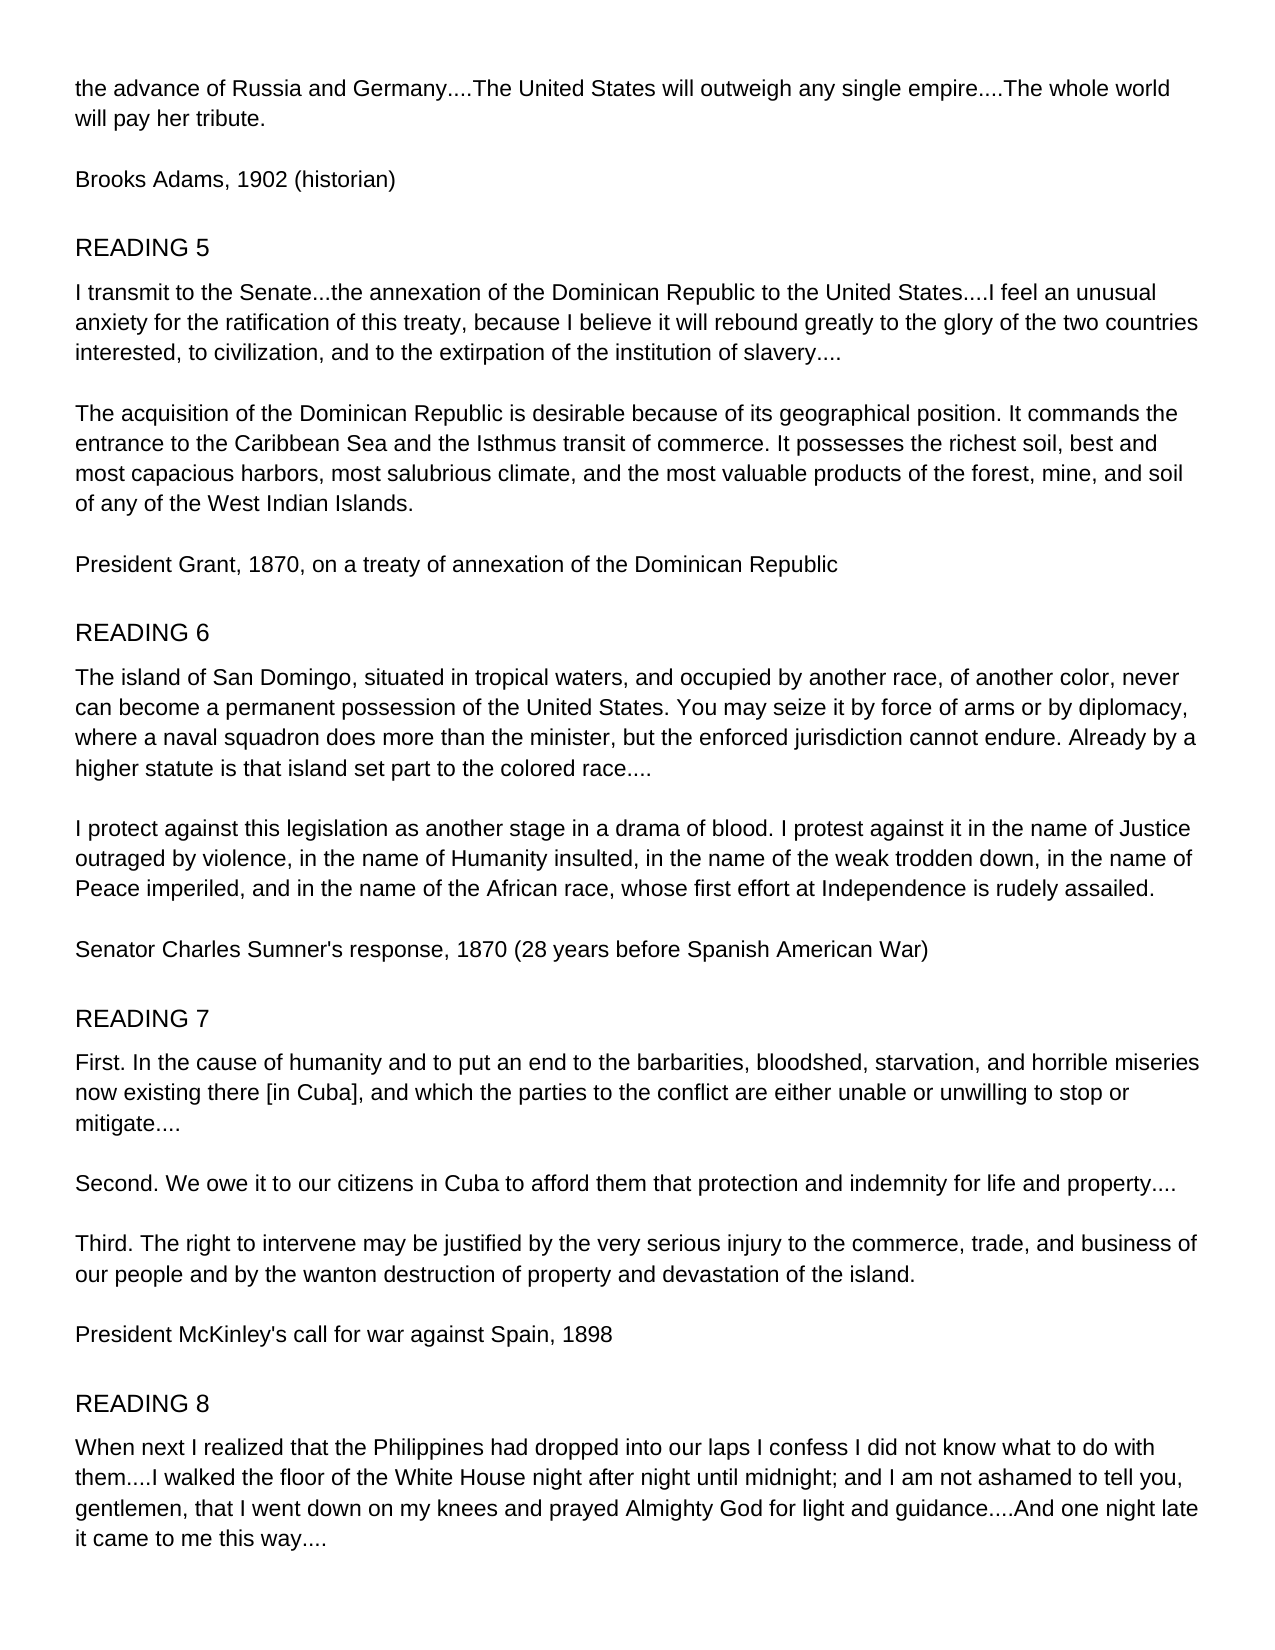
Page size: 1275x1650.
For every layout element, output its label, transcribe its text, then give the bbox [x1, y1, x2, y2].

subtitle READING 8 [75, 1389, 1200, 1417]
text I protect against this legislation as another stage in a drama of blood. I protest against it in the name of Justice outraged by violence, in the name of Humanity insulted, in the name of the weak trodden down, in the name of Peace imperiled, and in the name of the African race, whose first effort at Independence is rudely assailed. [75, 815, 1200, 902]
text The island of San Domingo, situated in tropical waters, and occupied by another race, of another color, never can become a permanent possession of the United States. You may seize it by force of arms or by diplomacy, where a naval squadron does more than the minister, but the enforced jurisdiction cannot endure. Already by a higher statute is that island set part to the colored race.... [75, 664, 1200, 781]
text The acquisition of the Dominican Republic is desirable because of its geographical position. It commands the entrance to the Caribbean Sea and the Isthmus transit of commerce. It possesses the richest soil, best and most capacious harbors, most salubrious climate, and the most valuable products of the forest, mine, and soil of any of the West Indian Islands. [75, 400, 1200, 517]
subtitle READING 6 [75, 618, 1200, 647]
text President Grant, 1870, on a treaty of annexation of the Dominican Republic [75, 551, 1200, 577]
text Second. We owe it to our citizens in Cuba to afford them that protection and indemnity for life and property.... [75, 1170, 1200, 1196]
subtitle READING 5 [75, 233, 1200, 262]
text Third. The right to intervene may be justified by the very serious injury to the commerce, trade, and business of our people and by the wanton destruction of property and devastation of the island. [75, 1230, 1200, 1287]
text I transmit to the Senate...the annexation of the Dominican Republic to the United States....I feel an unusual anxiety for the ratification of this treaty, because I believe it will rebound greatly to the glory of the two countries interested, to civilization, and to the extirpation of the institution of slavery.... [75, 279, 1200, 366]
subtitle READING 7 [75, 1003, 1200, 1032]
text First. In the cause of humanity and to put an end to the barbarities, bloodshed, starvation, and horrible miseries now existing there [in Cuba], and which the parties to the conflict are either unable or unwilling to stop or mitigate.... [75, 1049, 1200, 1136]
text When next I realized that the Philippines had dropped into our laps I confess I did not know what to do with them....I walked the floor of the White House night after night until midnight; and I am not ashamed to tell you, gentlemen, that I went down on my knees and prayed Almighty God for light and guidance....And one night late it came to me this way.... [75, 1434, 1200, 1551]
text President McKinley's call for war against Spain, 1898 [75, 1321, 1200, 1347]
text Brooks Adams, 1902 (historian) [75, 166, 1200, 192]
text Senator Charles Sumner's response, 1870 (28 years before Spanish American War) [75, 936, 1200, 962]
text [75, 75, 1200, 132]
